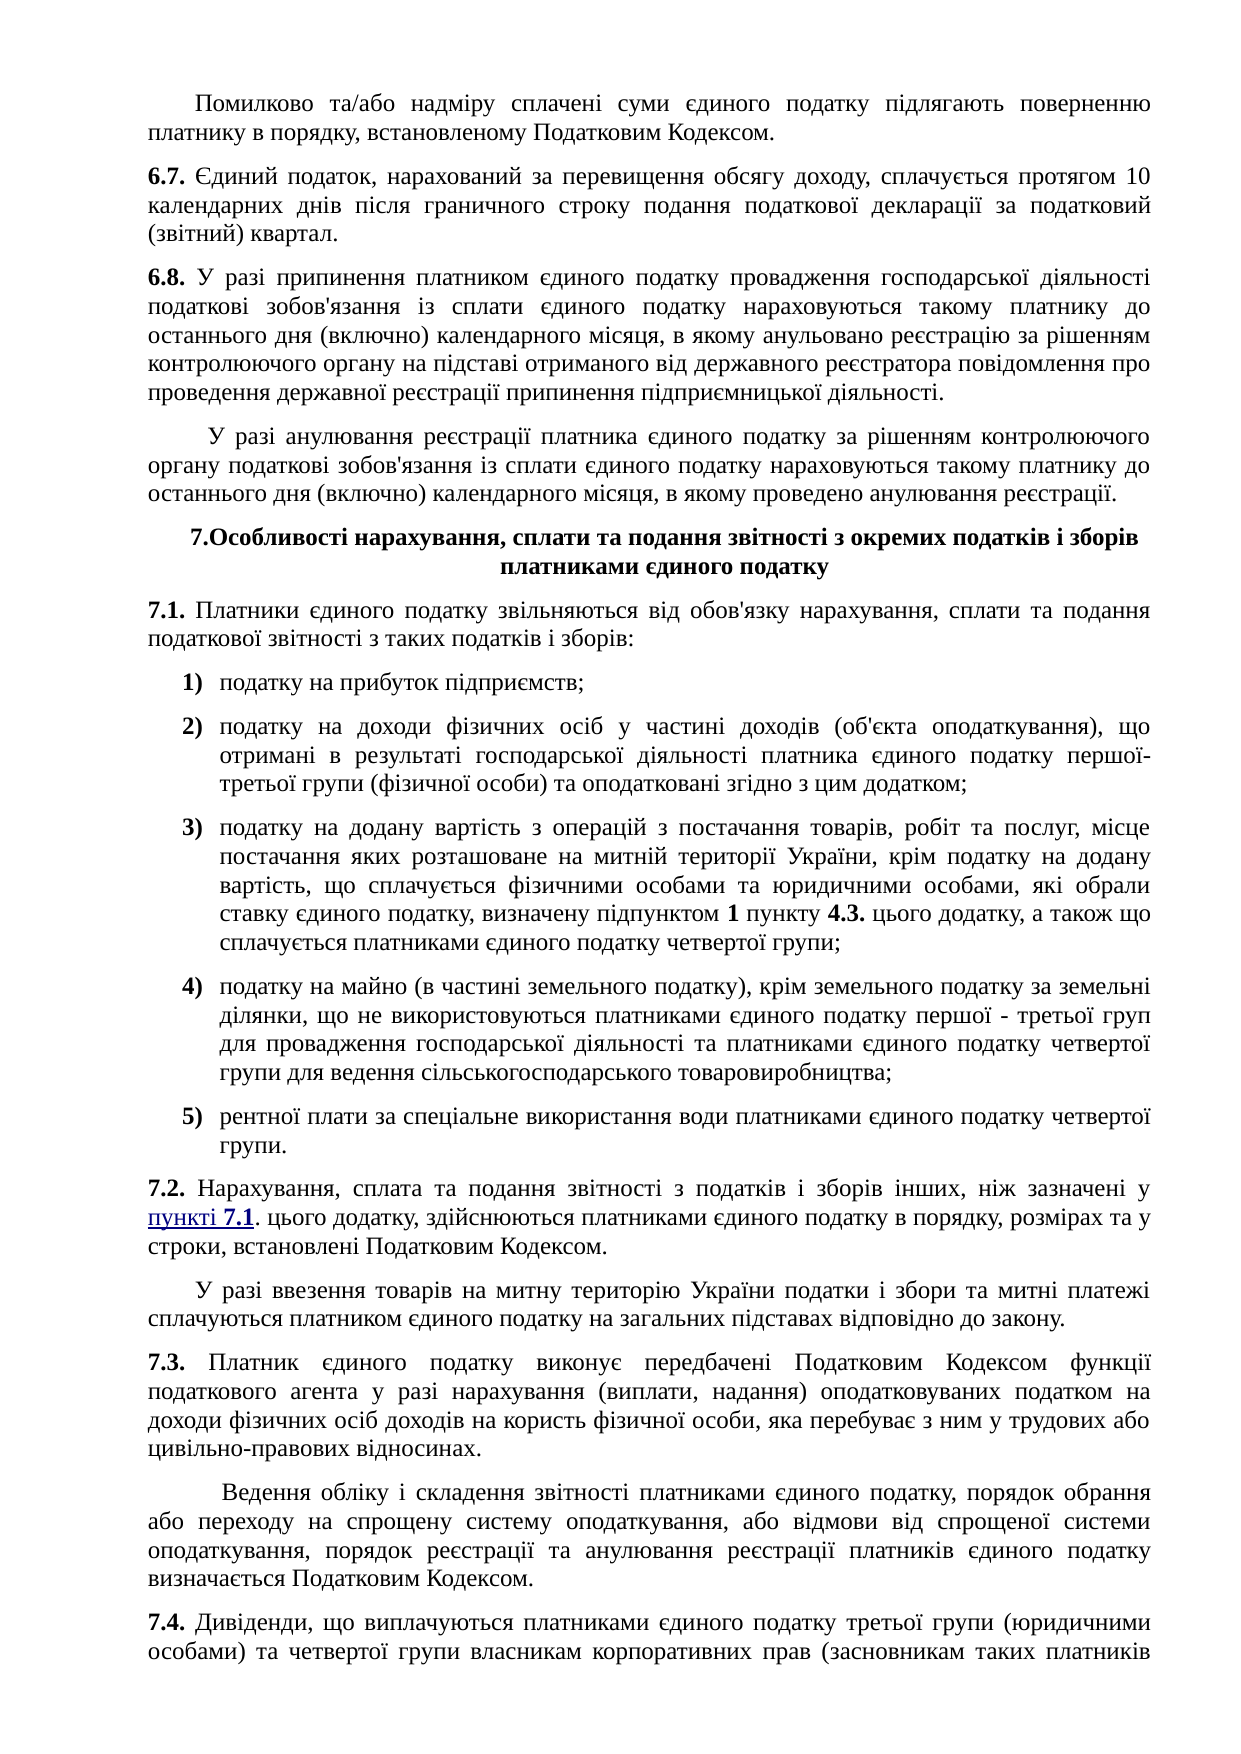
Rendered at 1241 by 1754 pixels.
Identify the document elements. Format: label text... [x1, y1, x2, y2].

text У разі ввезення товарів на митну територію України податки і збори та митні платежі сплачуються платником єдиного податку на загальних підставах відповідно до закону. [148, 1275, 1152, 1332]
list рентної плати за спеціальне використання води платниками єдиного податку четвертої групи. [182, 1101, 1152, 1158]
text 7.Особливості нарахування, сплати та подання звітності з окремих податків і зборів платниками єдиного податку [177, 522, 1152, 580]
list податку на доходи фізичних осіб у частині доходів (об'єкта оподаткування), що отримані в результаті господарської діяльності платника єдиного податку першої-третьої групи (фізичної особи) та оподатковані згідно з цим додатком; [182, 711, 1152, 797]
text Помилково та/або надміру сплачені суми єдиного податку підлягають поверненню платнику в порядку, встановленому Податковим Кодексом. [148, 88, 1152, 146]
text 6.8. У разі припинення платником єдиного податку провадження господарської діяльності податкові зобов'язання із сплати єдиного податку нараховуються такому платнику до останнього дня (включно) календарного місяця, в якому анульовано реєстрацію за рішенням контролюючого органу на підставі отриманого від державного реєстратора повідомлення про проведення державної реєстрації припинення підприємницької діяльності. [148, 262, 1152, 406]
text 7.2. Нарахування, сплата та подання звітності з податків і зборів інших, ніж зазначені у пункті 7.1. цього додатку, здійснюються платниками єдиного податку в порядку, розмірах та у строки, встановлені Податковим Кодексом. [148, 1173, 1152, 1260]
list податку на майно (в частині земельного податку), крім земельного податку за земельні ділянки, що не використовуються платниками єдиного податку першої - третьої груп для провадження господарської діяльності та платниками єдиного податку четвертої групи для ведення сільськогосподарського товаровиробництва; [182, 971, 1152, 1086]
text Ведення обліку і складення звітності платниками єдиного податку, порядок обрання або переходу на спрощену систему оподаткування, або відмови від спрощеної системи оподаткування, порядок реєстрації та анулювання реєстрації платників єдиного податку визначається Податковим Кодексом. [148, 1477, 1152, 1592]
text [148, 1607, 1152, 1665]
text 7.1. Платники єдиного податку звільняються від обов'язку нарахування, сплати та подання податкової звітності з таких податків і зборів: [148, 595, 1152, 652]
text 7.3. Платник єдиного податку виконує передбачені Податковим Кодексом функції податкового агента у разі нарахування (виплати, надання) оподатковуваних податком на доходи фізичних осіб доходів на користь фізичної особи, яка перебуває з ним у трудових або цивільно-правових відносинах. [148, 1347, 1152, 1462]
text У разі анулювання реєстрації платника єдиного податку за рішенням контролюючого органу податкові зобов'язання із сплати єдиного податку нараховуються такому платнику до останнього дня (включно) календарного місяця, в якому проведено анулювання реєстрації. [148, 421, 1152, 507]
list податку на додану вартість з операцій з постачання товарів, робіт та послуг, місце постачання яких розташоване на митній території України, крім податку на додану вартість, що сплачується фізичними особами та юридичними особами, які обрали ставку єдиного податку, визначену підпунктом 1 пункту 4.3. цього додатку, а також що сплачується платниками єдиного податку четвертої групи; [182, 812, 1152, 956]
list податку на прибуток підприємств; [182, 667, 1152, 696]
text 6.7. Єдиний податок, нарахований за перевищення обсягу доходу, сплачується протягом 10 календарних днів після граничного строку подання податкової декларації за податковий (звітний) квартал. [148, 161, 1152, 247]
